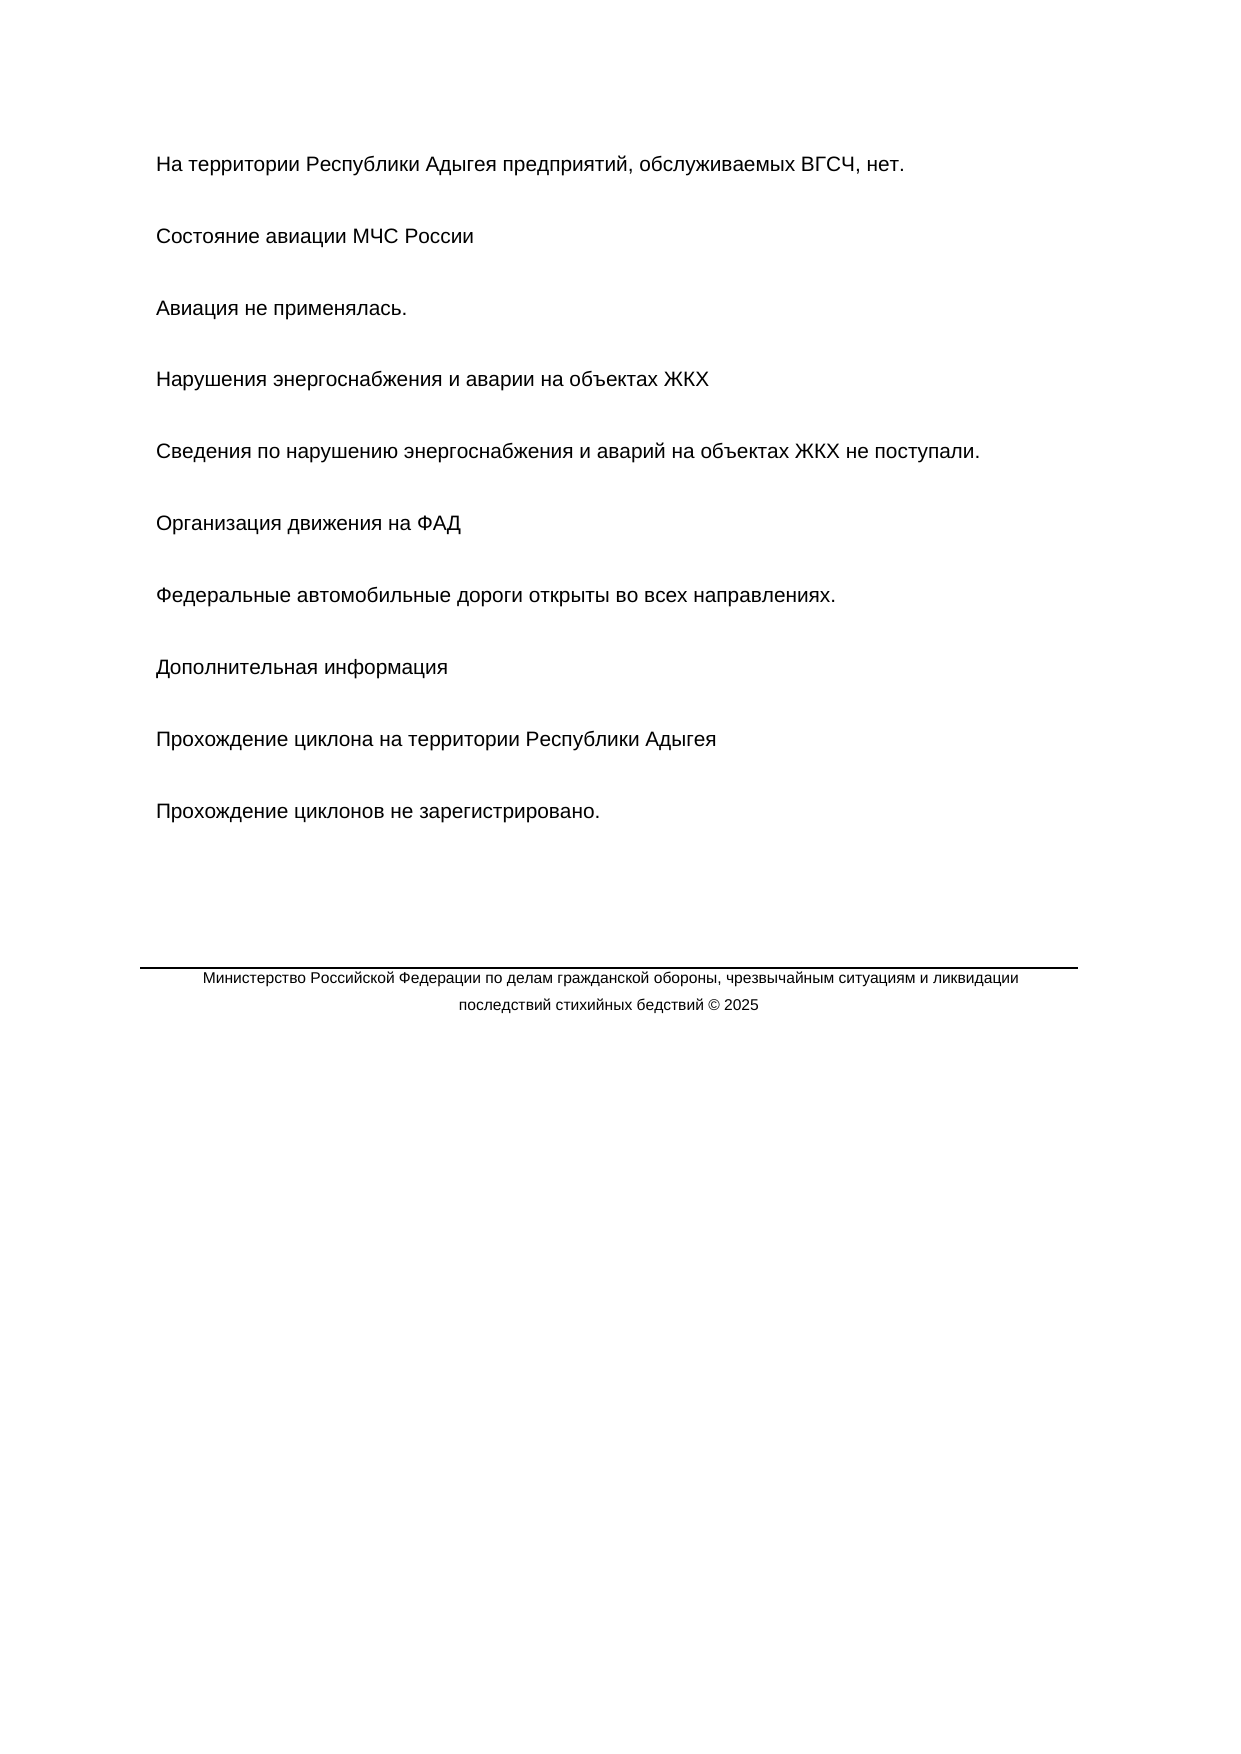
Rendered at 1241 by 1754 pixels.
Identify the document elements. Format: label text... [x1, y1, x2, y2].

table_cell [140, 150, 1078, 967]
table_cell Министерство Российской Федерации по делам гражданской обороны, чрезвычайным ситуациям и ликвидации последствий стихийных бедствий © 2025 [140, 969, 1078, 1051]
